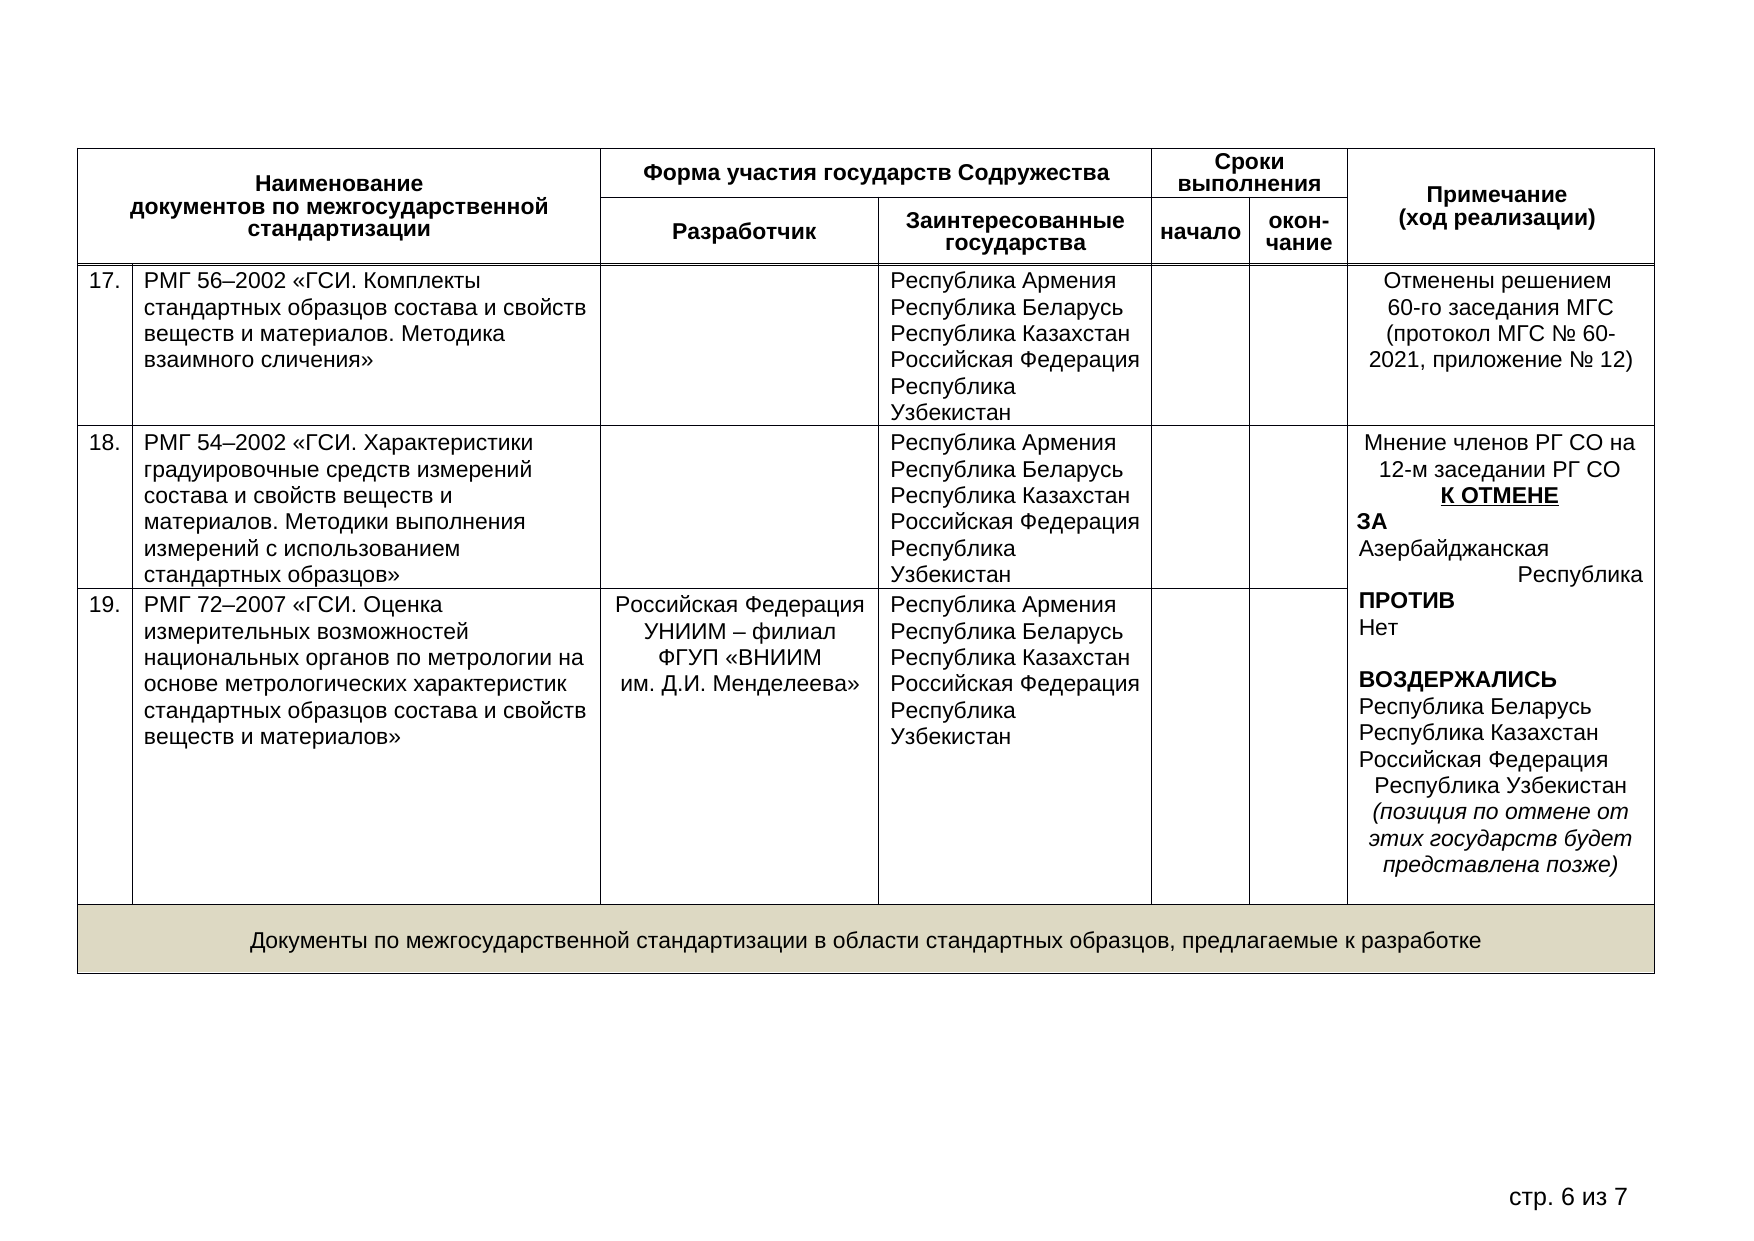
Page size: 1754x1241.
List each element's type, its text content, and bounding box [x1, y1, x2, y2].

table_cell [601, 426, 878, 587]
table_cell начало [1152, 198, 1249, 263]
table_cell Заинтересованные государства [879, 198, 1151, 263]
table_cell [1250, 426, 1347, 587]
table_header Форма участия государств Содружества [601, 149, 1151, 197]
table_header Примечание (ход реализации) [1348, 149, 1654, 263]
table_cell [78, 426, 132, 587]
table_header Наименование документов по межгосударственной стандартизации [78, 149, 600, 263]
table_cell Разработчик [601, 198, 878, 263]
table_cell [601, 266, 878, 425]
table_cell окон-чание [1250, 198, 1347, 263]
table_cell Документы по межгосударственной стандартизации в области стандартных образцов, предлагаемые к разработке [78, 905, 1654, 972]
table_cell Республика Армения Республика Беларусь Республика Казахстан Российская Федерация Республика Узбекистан [879, 426, 1151, 587]
table_cell [1250, 266, 1347, 425]
table_cell Республика Армения Республика Беларусь Республика Казахстан Российская Федерация Республика Узбекистан [879, 589, 1151, 904]
table_cell Республика Армения Республика Беларусь Республика Казахстан Российская Федерация Республика Узбекистан [879, 266, 1151, 425]
table_cell Мнение членов РГ СО на 12-м заседании РГ СО к отменЕ за Азербайджанская Республика ПРОТИВ Нет ВОЗДЕРЖАЛИСЬ Республика Беларусь Республика Казахстан Российская Федерация Республика Узбекистан (позиция по отмене от этих государств будет представлена позже) [1348, 426, 1654, 904]
table_header Сроки выполнения [1152, 149, 1347, 197]
table_cell [1152, 589, 1249, 904]
table_cell Отменены решением 60-го заседания МГС (протокол МГС № 60-2021, приложение № 12) [1348, 266, 1654, 425]
table_cell [78, 589, 132, 904]
table_cell [1250, 589, 1347, 904]
table_cell РМГ 54–2002 «ГСИ. Характеристики градуировочные средств измерений состава и свойств веществ и материалов. Методики выполнения измерений с использованием стандартных образцов» [133, 426, 600, 587]
table_cell [78, 266, 132, 425]
table_cell РМГ 56–2002 «ГСИ. Комплекты стандартных образцов состава и свойств веществ и материалов. Методика взаимного сличения» [133, 266, 600, 425]
table_cell Российская Федерация УНИИМ – филиал ФГУП «ВНИИМ им. Д.И. Менделеева» [601, 589, 878, 904]
table_cell [1152, 266, 1249, 425]
table_cell РМГ 72–2007 «ГСИ. Оценка измерительных возможностей национальных органов по метрологии на основе метрологических характеристик стандартных образцов состава и свойств веществ и материалов» [133, 589, 600, 904]
table_cell [1152, 426, 1249, 587]
